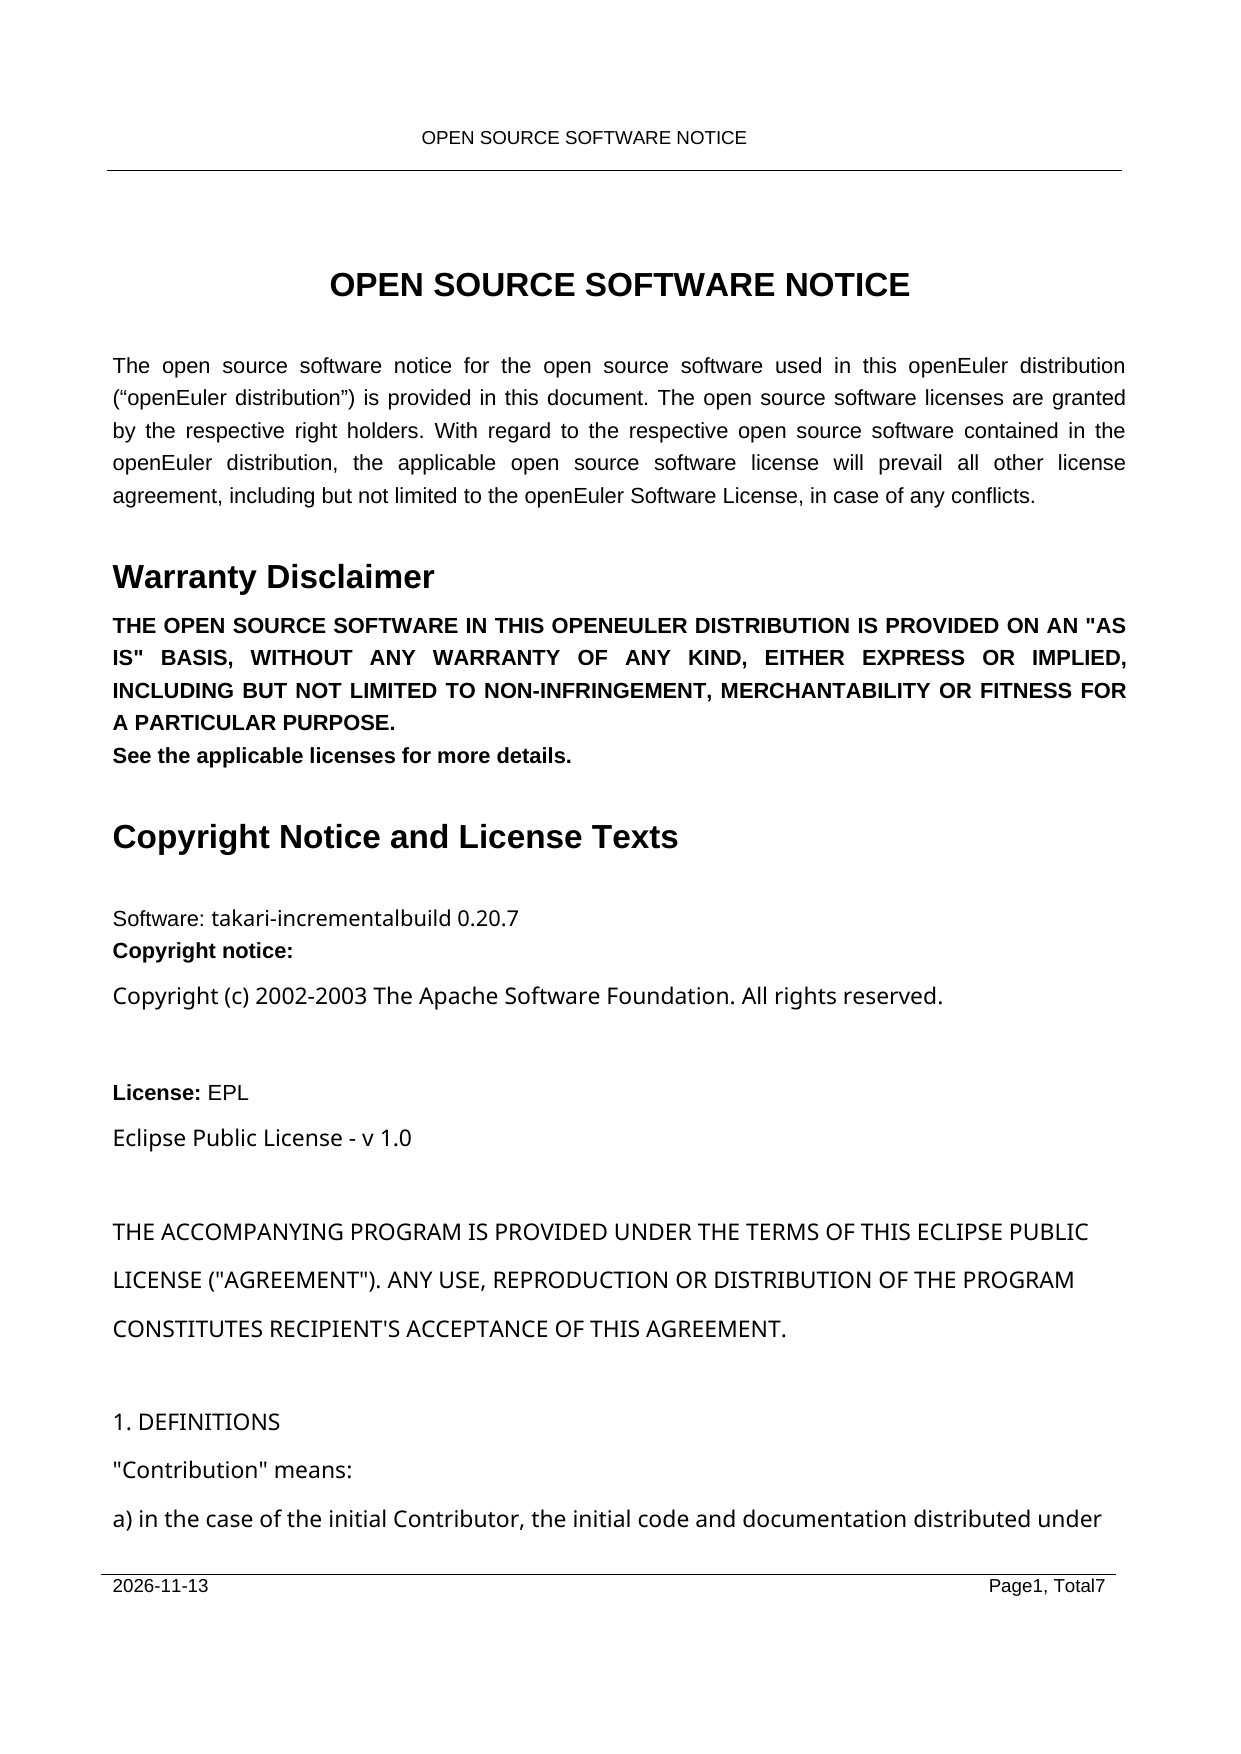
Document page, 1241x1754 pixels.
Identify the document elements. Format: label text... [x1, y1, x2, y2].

text The open source software notice for the open source software used in this openEuler distribution (“openEuler distribution”) is provided in this document. The open source software licenses are granted by the respective right holders. With regard to the respective open source software contained in the openEuler distribution, the applicable open source software license will prevail all other license agreement, including but not limited to the openEuler Software License, in case of any conflicts. [112, 349, 1128, 511]
text THE ACCOMPANYING PROGRAM IS PROVIDED UNDER THE TERMS OF THIS ECLIPSE PUBLIC LICENSE ("AGREEMENT"). ANY USE, REPRODUCTION OR DISTRIBUTION OF THE PROGRAM CONSTITUTES RECIPIENT'S ACCEPTANCE OF THIS AGREEMENT. [112, 1215, 1128, 1345]
text OPEN SOURCE SOFTWARE NOTICE [112, 251, 1128, 316]
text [112, 1502, 1128, 1534]
text 1. DEFINITIONS [112, 1406, 1128, 1438]
text Copyright notice: [112, 934, 1128, 966]
text License: EPL [112, 1077, 1128, 1109]
text THE OPEN SOURCE SOFTWARE IN THIS OPENEULER DISTRIBUTION IS PROVIDED ON AN "AS IS" BASIS, WITHOUT ANY WARRANTY OF ANY KIND, EITHER EXPRESS OR IMPLIED, INCLUDING BUT NOT LIMITED TO NON-INFRINGEMENT, MERCHANTABILITY OR FITNESS FOR A PARTICULAR PURPOSE. See the applicable licenses for more details. [112, 609, 1128, 771]
text Warranty Disclaimer [112, 544, 1128, 609]
text Eclipse Public License - v 1.0 [112, 1122, 1128, 1154]
text Copyright (c) 2002-2003 The Apache Software Foundation. All rights reserved. [112, 979, 1128, 1060]
text Software: takari-incrementalbuild 0.20.7 [112, 901, 1128, 934]
text Copyright Notice and License Texts [112, 804, 1128, 869]
text "Contribution" means: [112, 1454, 1128, 1486]
